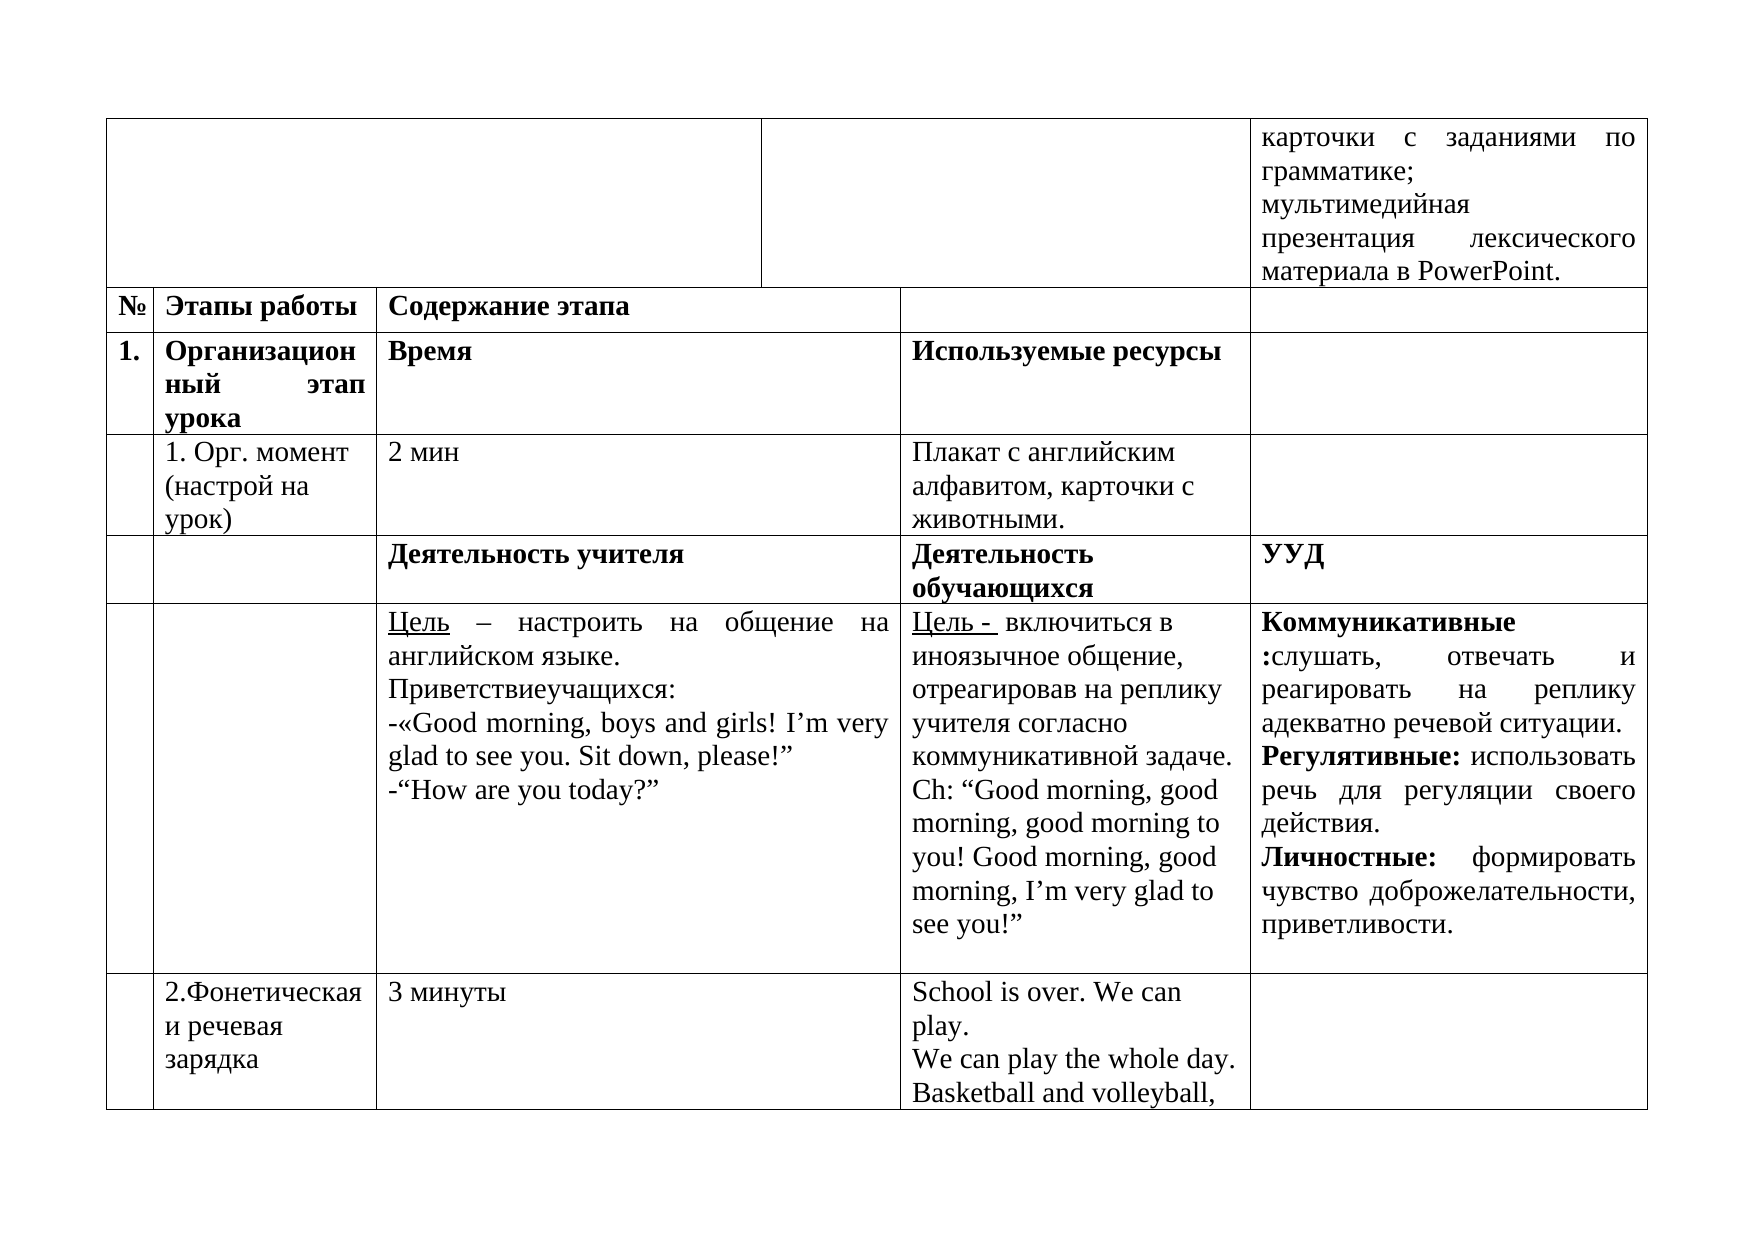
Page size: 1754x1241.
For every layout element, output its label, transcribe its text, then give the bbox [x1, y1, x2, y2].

table_cell Содержание этапа [377, 288, 900, 332]
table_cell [154, 974, 376, 1108]
table_cell [1251, 435, 1647, 535]
table_cell УУД [1251, 536, 1647, 603]
table_cell Коммуникативные:слушать, отвечать и реагировать на реплику адекватно речевой ситуации. Регулятивные: использовать речь для регуляции своего действия. Личностные: формировать чувство доброжелательности, приветливости. [1251, 604, 1647, 973]
table_cell 3 минуты [377, 974, 900, 1108]
table_cell Цель – настроить на общение на английском языке. Приветствиеучащихся: -«Good morning, boys and girls! I’m very glad to see you. Sit down, please!” -“How are you today?” [377, 604, 900, 973]
table_cell Организационный этап урока [154, 333, 376, 433]
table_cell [107, 119, 761, 287]
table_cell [1251, 119, 1647, 287]
table_cell Плакат с английским алфавитом, карточки с животными. [901, 435, 1250, 535]
table_cell [107, 536, 153, 603]
table_cell [1251, 288, 1647, 332]
table_cell Деятельность обучающихся [901, 536, 1250, 603]
table_cell Время [377, 333, 900, 433]
table_cell [154, 604, 376, 973]
table_cell [154, 536, 376, 603]
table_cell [762, 119, 1250, 287]
table_cell 1. [107, 333, 153, 433]
table_cell 1. Орг. момент (настрой на урок) [154, 435, 376, 535]
table_cell 2 мин [377, 435, 900, 535]
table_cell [901, 974, 1250, 1108]
table_cell [901, 288, 1250, 332]
table_cell [107, 604, 153, 973]
table_cell Деятельность учителя [377, 536, 900, 603]
table_cell Используемые ресурсы [901, 333, 1250, 433]
table_cell [107, 974, 153, 1108]
table_cell № [107, 288, 153, 332]
table_cell [1251, 333, 1647, 433]
table_cell [1251, 974, 1647, 1108]
table_cell Цель - включиться в иноязычное общение, отреагировав на реплику учителя согласно коммуникативной задаче. Ch: “Good morning, good morning, good morning to you! Good morning, good morning, I’m very glad to see you!” [901, 604, 1250, 973]
table_cell [107, 435, 153, 535]
table_cell Этапы работы [154, 288, 376, 332]
